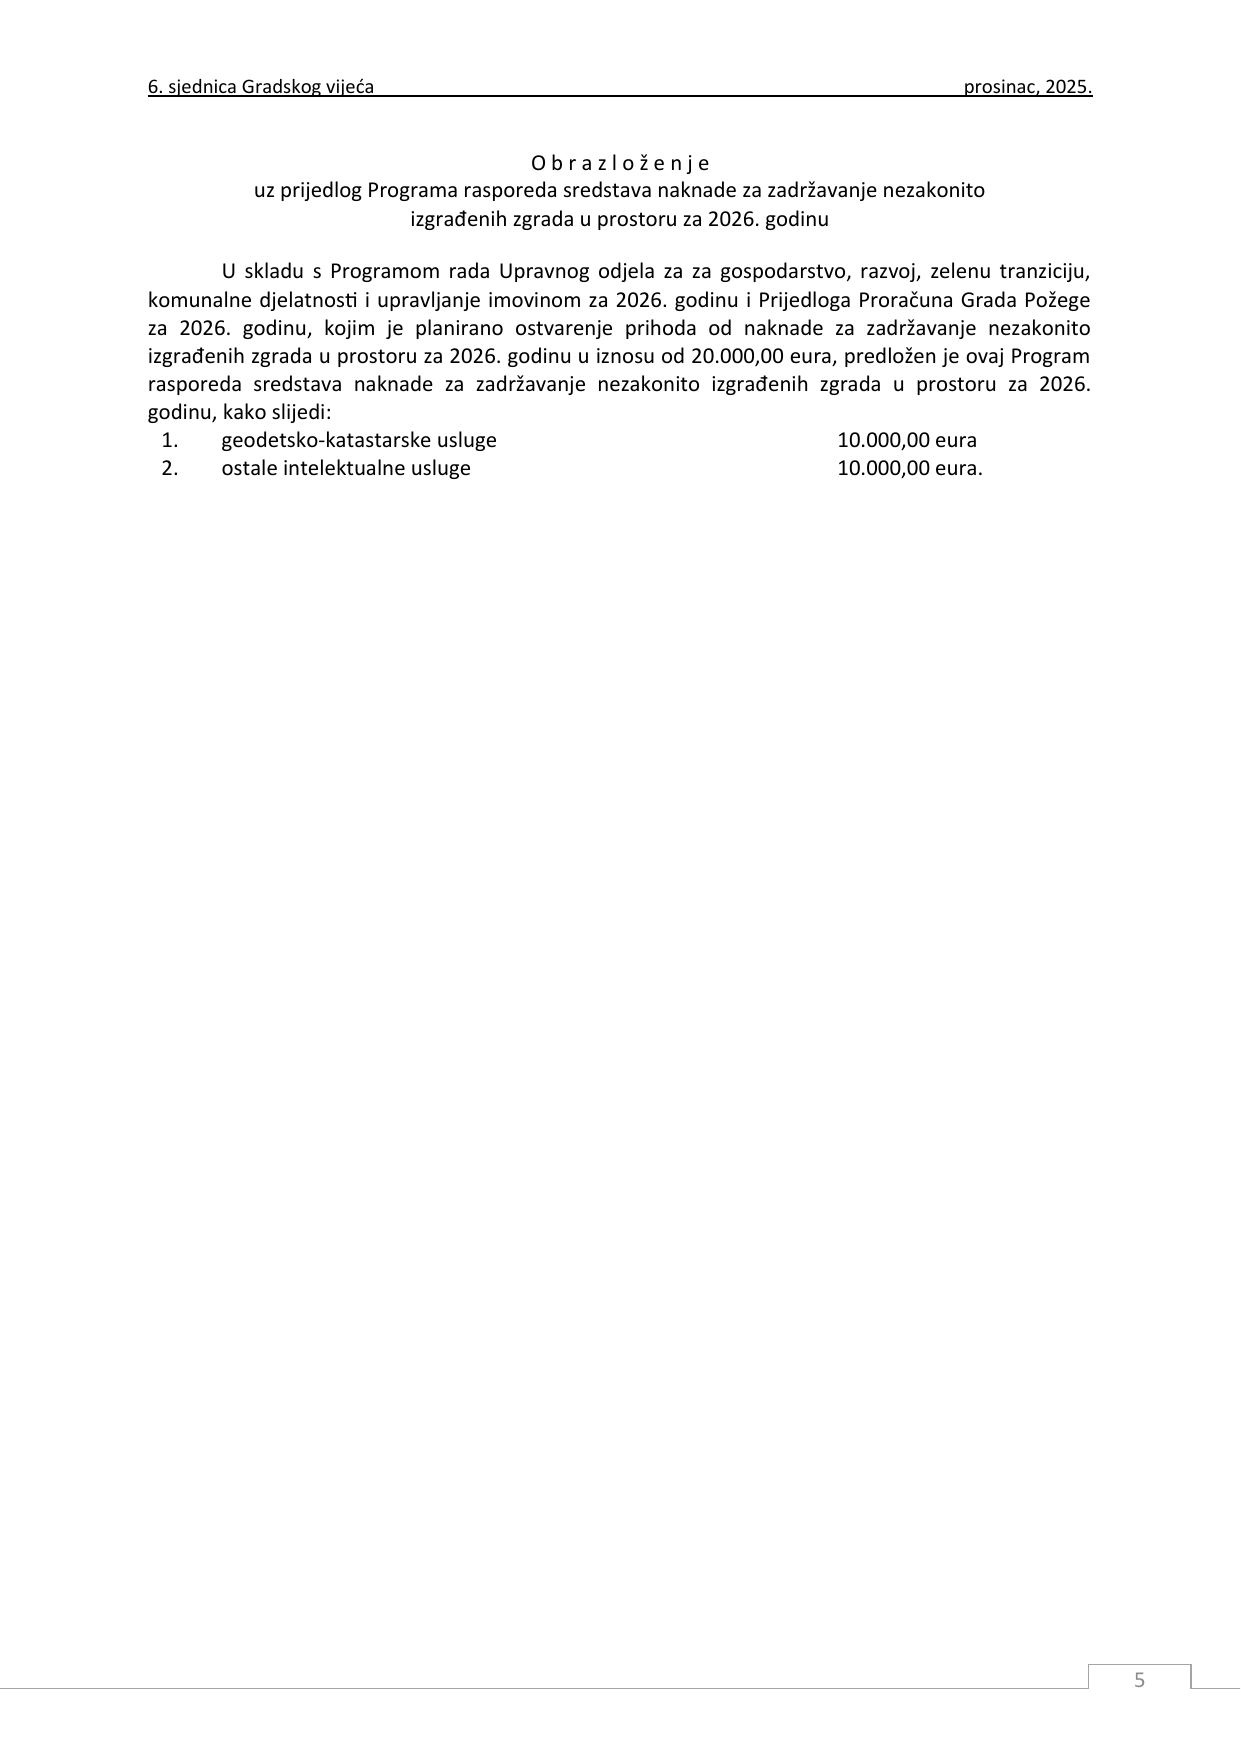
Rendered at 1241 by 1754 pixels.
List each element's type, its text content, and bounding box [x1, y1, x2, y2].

list geodetsko-katastarske usluge 10.000,00 eura [148, 425, 1093, 453]
list ostale intelektualne usluge 10.000,00 eura. [148, 453, 1093, 481]
text U skladu s Programom rada Upravnog odjela za za gospodarstvo, razvoj, zelenu tranziciju, komunalne djelatnosti i upravljanje imovinom za 2026. godinu i Prijedloga Proračuna Grada Požege za 2026. godinu, kojim je planirano ostvarenje prihoda od naknade za zadržavanje nezakonito izgrađenih zgrada u prostoru za 2026. godinu u iznosu od 20.000,00 eura, predložen je ovaj Program rasporeda sredstava naknade za zadržavanje nezakonito izgrađenih zgrada u prostoru za 2026. godinu, kako slijedi: [148, 257, 1093, 425]
text uz prijedlog Programa rasporeda sredstava naknade za zadržavanje nezakonito [148, 176, 1093, 204]
text O b r a z l o ž e n j e [148, 148, 1093, 176]
text izgrađenih zgrada u prostoru za 2026. godinu [148, 204, 1093, 232]
